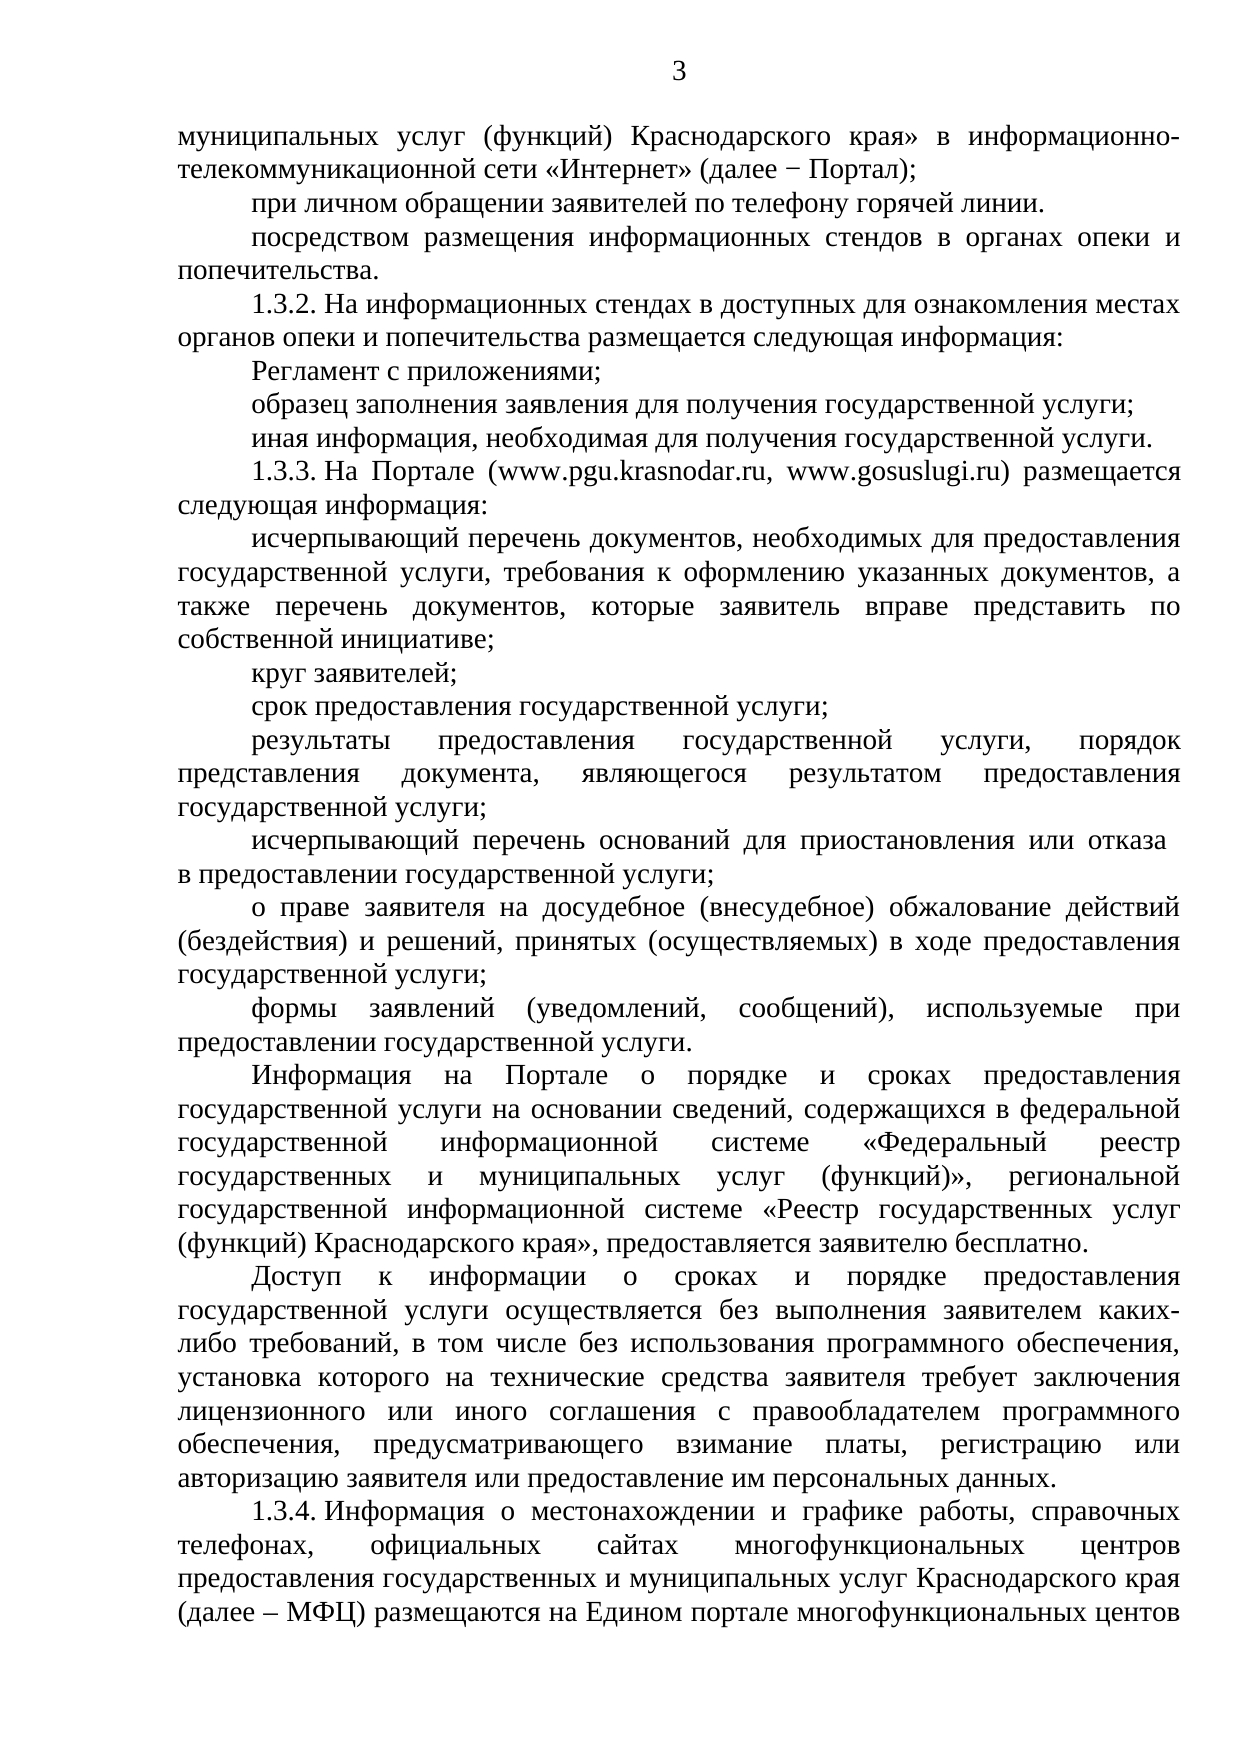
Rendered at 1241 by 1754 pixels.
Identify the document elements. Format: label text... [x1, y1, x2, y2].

text Доступ к информации о сроках и порядке предоставления государственной услуги осуществляется без выполнения заявителем каких-либо требований, в том числе без использования программного обеспечения, установка которого на технические средства заявителя требует заключения лицензионного или иного соглашения с правообладателем программного обеспечения, предусматривающего взимание платы, регистрацию или авторизацию заявителя или предоставление им персональных данных. [177, 1258, 1181, 1493]
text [177, 1493, 1181, 1627]
text исчерпывающий перечень оснований для приостановления или отказа в предоставлении государственной услуги; [177, 822, 1181, 889]
text круг заявителей; [177, 655, 1181, 688]
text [177, 118, 1181, 185]
text 1.3.3. На Портале (www.pgu.krasnodar.ru, www.gosuslugi.ru) размещается следующая информация: [177, 453, 1181, 521]
text иная информация, необходимая для получения государственной услуги. [177, 420, 1181, 453]
text срок предоставления государственной услуги; [177, 688, 1181, 722]
text посредством размещения информационных стендов в органах опеки и попечительства. [177, 219, 1181, 286]
text о праве заявителя на досудебное (внесудебное) обжалование действий (бездействия) и решений, принятых (осуществляемых) в ходе предоставления государственной услуги; [177, 889, 1181, 990]
text образец заполнения заявления для получения государственной услуги; [177, 386, 1181, 420]
text Информация на Портале о порядке и сроках предоставления государственной услуги на основании сведений, содержащихся в федеральной государственной информационной системе «Федеральный реестр государственных и муниципальных услуг (функций)», региональной государственной информационной системе «Реестр государственных услуг (функций) Краснодарского края», предоставляется заявителю бесплатно. [177, 1057, 1181, 1258]
text при личном обращении заявителей по телефону горячей линии. [177, 185, 1181, 219]
text 1.3.2. На информационных стендах в доступных для ознакомления местах органов опеки и попечительства размещается следующая информация: [177, 286, 1181, 353]
text результаты предоставления государственной услуги, порядок представления документа, являющегося результатом предоставления государственной услуги; [177, 722, 1181, 822]
text исчерпывающий перечень документов, необходимых для предоставления государственной услуги, требования к оформлению указанных документов, а также перечень документов, которые заявитель вправе представить по собственной инициативе; [177, 521, 1181, 655]
text формы заявлений (уведомлений, сообщений), используемые при предоставлении государственной услуги. [177, 990, 1181, 1057]
text Регламент с приложениями; [177, 353, 1181, 386]
